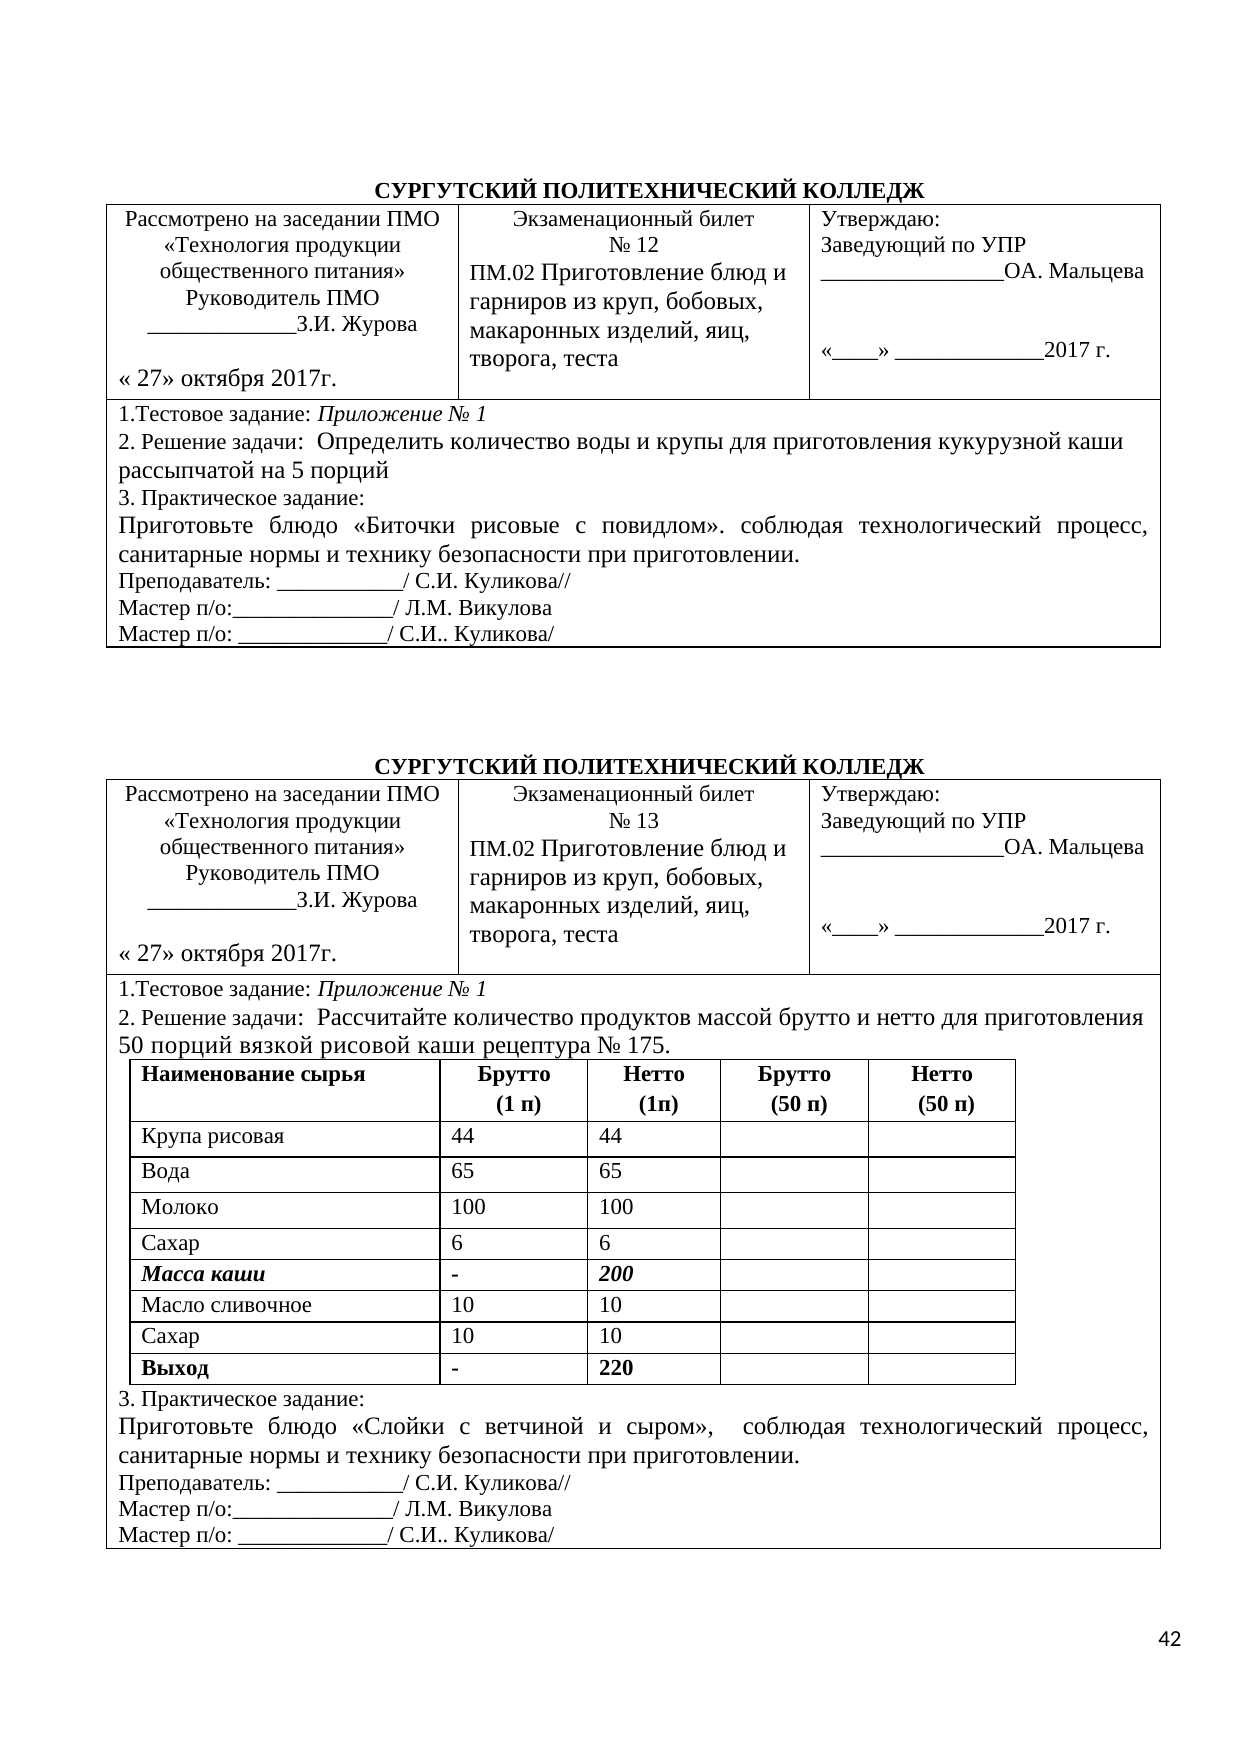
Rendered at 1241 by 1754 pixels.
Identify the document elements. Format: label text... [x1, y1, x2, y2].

table_header Рассмотрено на заседании ПМО «Технология продукции общественного питания» Руководитель ПМО _____________З.И. Журова « 27» октября 2017г. [107, 205, 458, 399]
table_header Рассмотрено на заседании ПМО «Технология продукции общественного питания» Руководитель ПМО _____________З.И. Журова « 27» октября 2017г. [107, 780, 458, 974]
table_header Утверждаю: Заведующий по УПР ________________ОА. Мальцева «____» _____________2017 г. [810, 780, 1160, 974]
table_cell 1.Тестовое задание: Приложение № 1 2. Решение задачи: Рассчитайте количество продуктов массой брутто и нетто для приготовления 50 порций вязкой рисовой каши рецептура № 175. 3. Практическое задание: Приготовьте блюдо «Слойки с ветчиной и сыром», соблюдая технологический процесс, санитарные нормы и технику безопасности при приготовлении. Преподаватель: ___________/ С.И. Куликова// Мастер п/о:______________/ Л.М. Викулова Мастер п/о: _____________/ С.И.. Куликова/ [107, 975, 1160, 1548]
table_cell 1.Тестовое задание: Приложение № 1 2. Решение задачи: Определить количество воды и крупы для приготовления кукурузной каши рассыпчатой на 5 порций 3. Практическое задание: Приготовьте блюдо «Биточки рисовые с повидлом». соблюдая технологический процесс, санитарные нормы и технику безопасности при приготовлении. Преподаватель: ___________/ С.И. Куликова// Мастер п/о:______________/ Л.М. Викулова Мастер п/о: _____________/ С.И.. Куликова/ [107, 400, 1160, 646]
table_header Экзаменационный билет № 12 ПМ.02 Приготовление блюд и гарниров из круп, бобовых, макаронных изделий, яиц, творога, теста [459, 205, 809, 399]
text СУРГУТСКИЙ ПОЛИТЕХНИЧЕСКИЙ КОЛЛЕДЖ [118, 753, 1181, 779]
table_header Утверждаю: Заведующий по УПР ________________ОА. Мальцева «____» _____________2017 г. [810, 205, 1160, 399]
table_header Экзаменационный билет № 13 ПМ.02 Приготовление блюд и гарниров из круп, бобовых, макаронных изделий, яиц, творога, теста [459, 780, 809, 974]
text СУРГУТСКИЙ ПОЛИТЕХНИЧЕСКИЙ КОЛЛЕДЖ [118, 177, 1181, 203]
